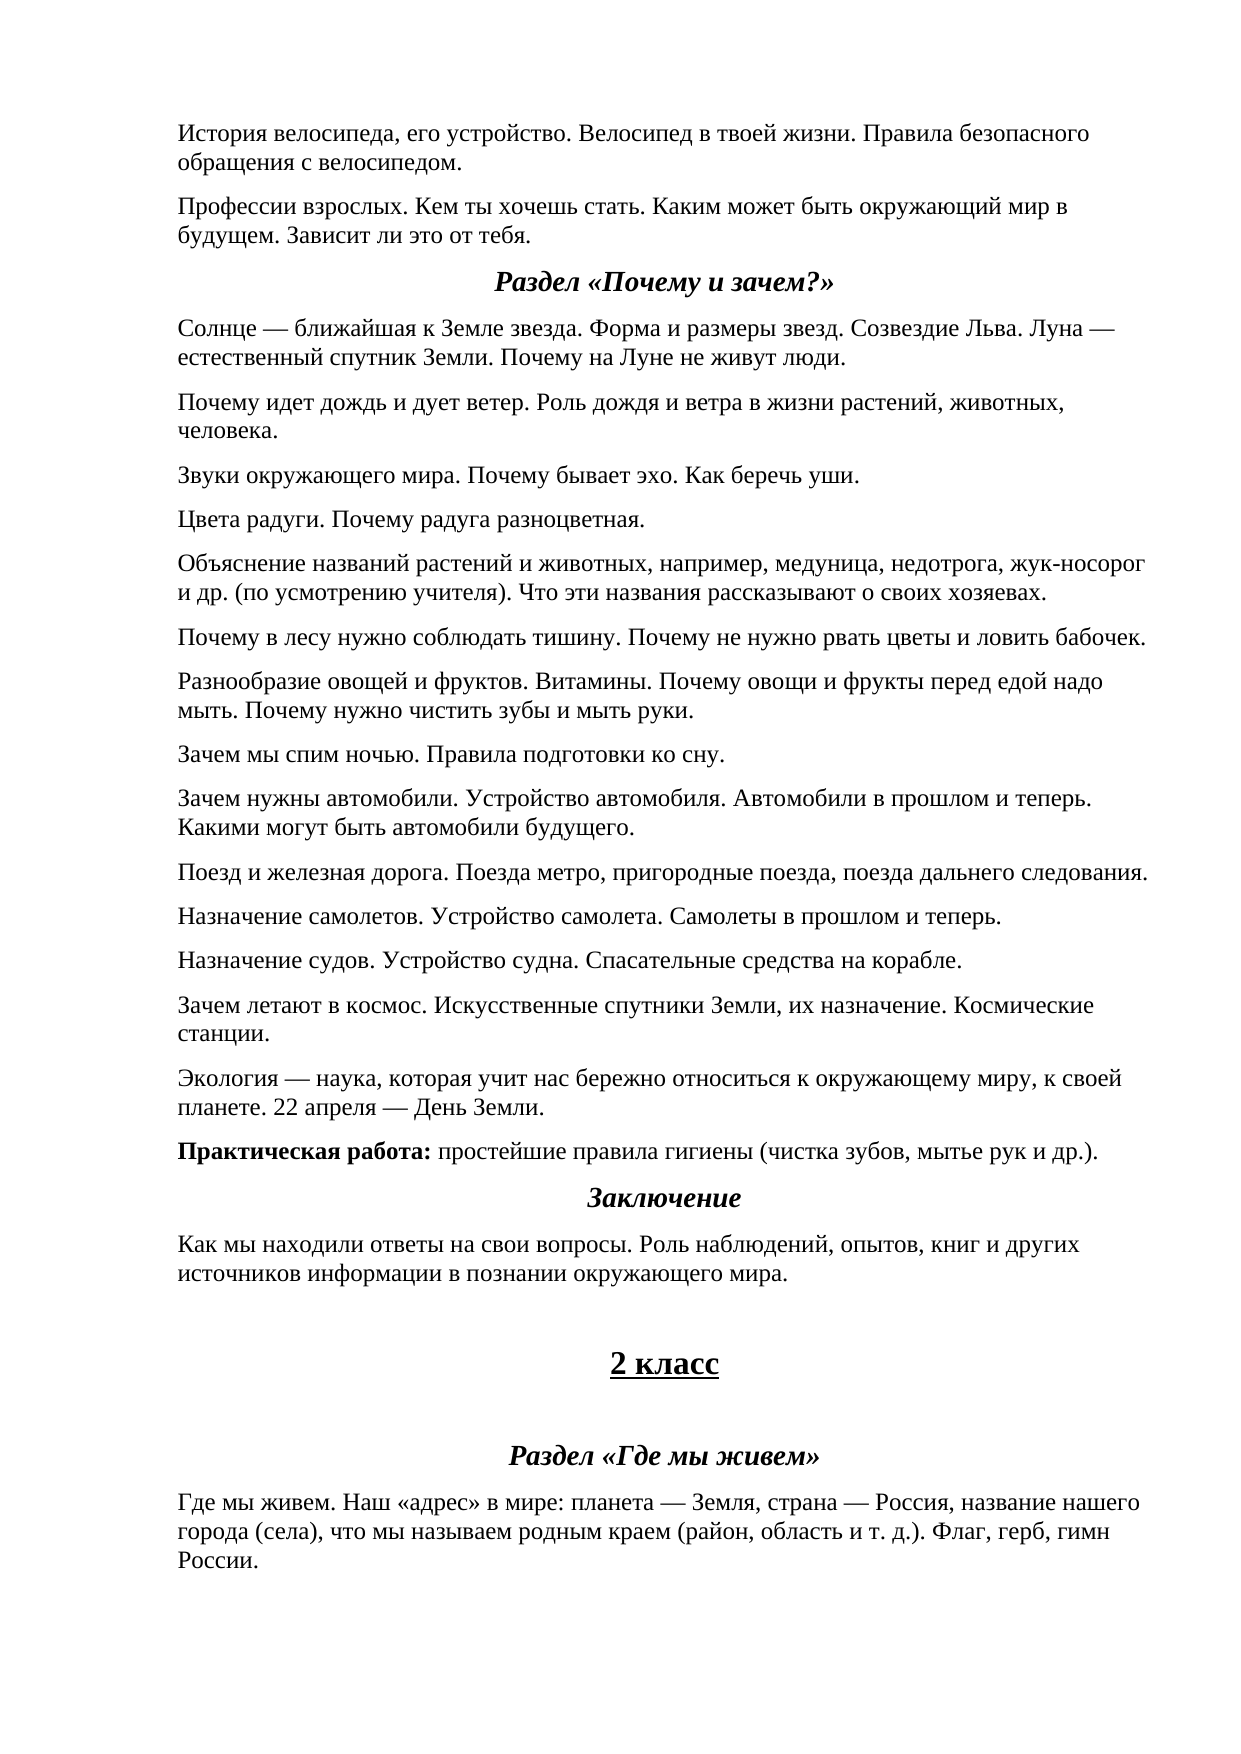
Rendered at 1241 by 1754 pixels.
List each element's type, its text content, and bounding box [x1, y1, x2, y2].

text История велосипеда, его устройство. Велосипед в твоей жизни. Правила безопасного обращения с велосипедом. [177, 118, 1152, 176]
text Объяснение названий растений и животных, например, медуница, недотрога, жук-носорог и др. (по усмотрению учителя). Что эти названия рассказывают о своих хозяевах. [177, 548, 1152, 606]
text Поезд и железная дорога. Поезда метро, пригородные поезда, поезда дальнего следования. [177, 857, 1152, 885]
text Заключение [177, 1180, 1152, 1214]
text Солнце — ближайшая к Земле звезда. Форма и размеры звезд. Созвездие Льва. Луна — естественный спутник Земли. Почему на Луне не живут люди. [177, 313, 1152, 371]
text Как мы находили ответы на свои вопросы. Роль наблюдений, опытов, книг и других источников информации в познании окружающего мира. [177, 1229, 1152, 1287]
text Почему идет дождь и дует ветер. Роль дождя и ветра в жизни растений, животных, человека. [177, 387, 1152, 444]
text Зачем мы спим ночью. Правила подготовки ко сну. [177, 739, 1152, 768]
text Назначение судов. Устройство судна. Спасательные средства на корабле. [177, 945, 1152, 974]
text Цвета радуги. Почему радуга разноцветная. [177, 504, 1152, 533]
text Профессии взрослых. Кем ты хочешь стать. Каким может быть окружающий мир в будущем. Зависит ли это от тебя. [177, 191, 1152, 249]
text Раздел «Почему и зачем?» [177, 264, 1152, 298]
text Разнообразие овощей и фруктов. Витамины. Почему овощи и фрукты перед едой надо мыть. Почему нужно чистить зубы и мыть руки. [177, 666, 1152, 723]
text Практическая работа: простейшие правила гигиены (чистка зубов, мытье рук и др.). [177, 1136, 1152, 1165]
text Назначение самолетов. Устройство самолета. Самолеты в прошлом и теперь. [177, 901, 1152, 930]
text Зачем нужны автомобили. Устройство автомобиля. Автомобили в прошлом и теперь. Какими могут быть автомобили будущего. [177, 783, 1152, 841]
text Почему в лесу нужно соблюдать тишину. Почему не нужно рвать цветы и ловить бабочек. [177, 622, 1152, 650]
text 2 класс [177, 1343, 1152, 1382]
text Звуки окружающего мира. Почему бывает эхо. Как беречь уши. [177, 460, 1152, 488]
text Зачем летают в космос. Искусственные спутники Земли, их назначение. Космические станции. [177, 990, 1152, 1047]
text Экология — наука, которая учит нас бережно относиться к окружающему миру, к своей планете. 22 апреля — День Земли. [177, 1063, 1152, 1120]
text Где мы живем. Наш «адрес» в мире: планета — Земля, страна — Россия, название нашего города (села), что мы называем родным краем (район, область и т. д.). Флаг, герб, гимн России. [177, 1487, 1152, 1574]
text Раздел «Где мы живем» [177, 1438, 1152, 1472]
